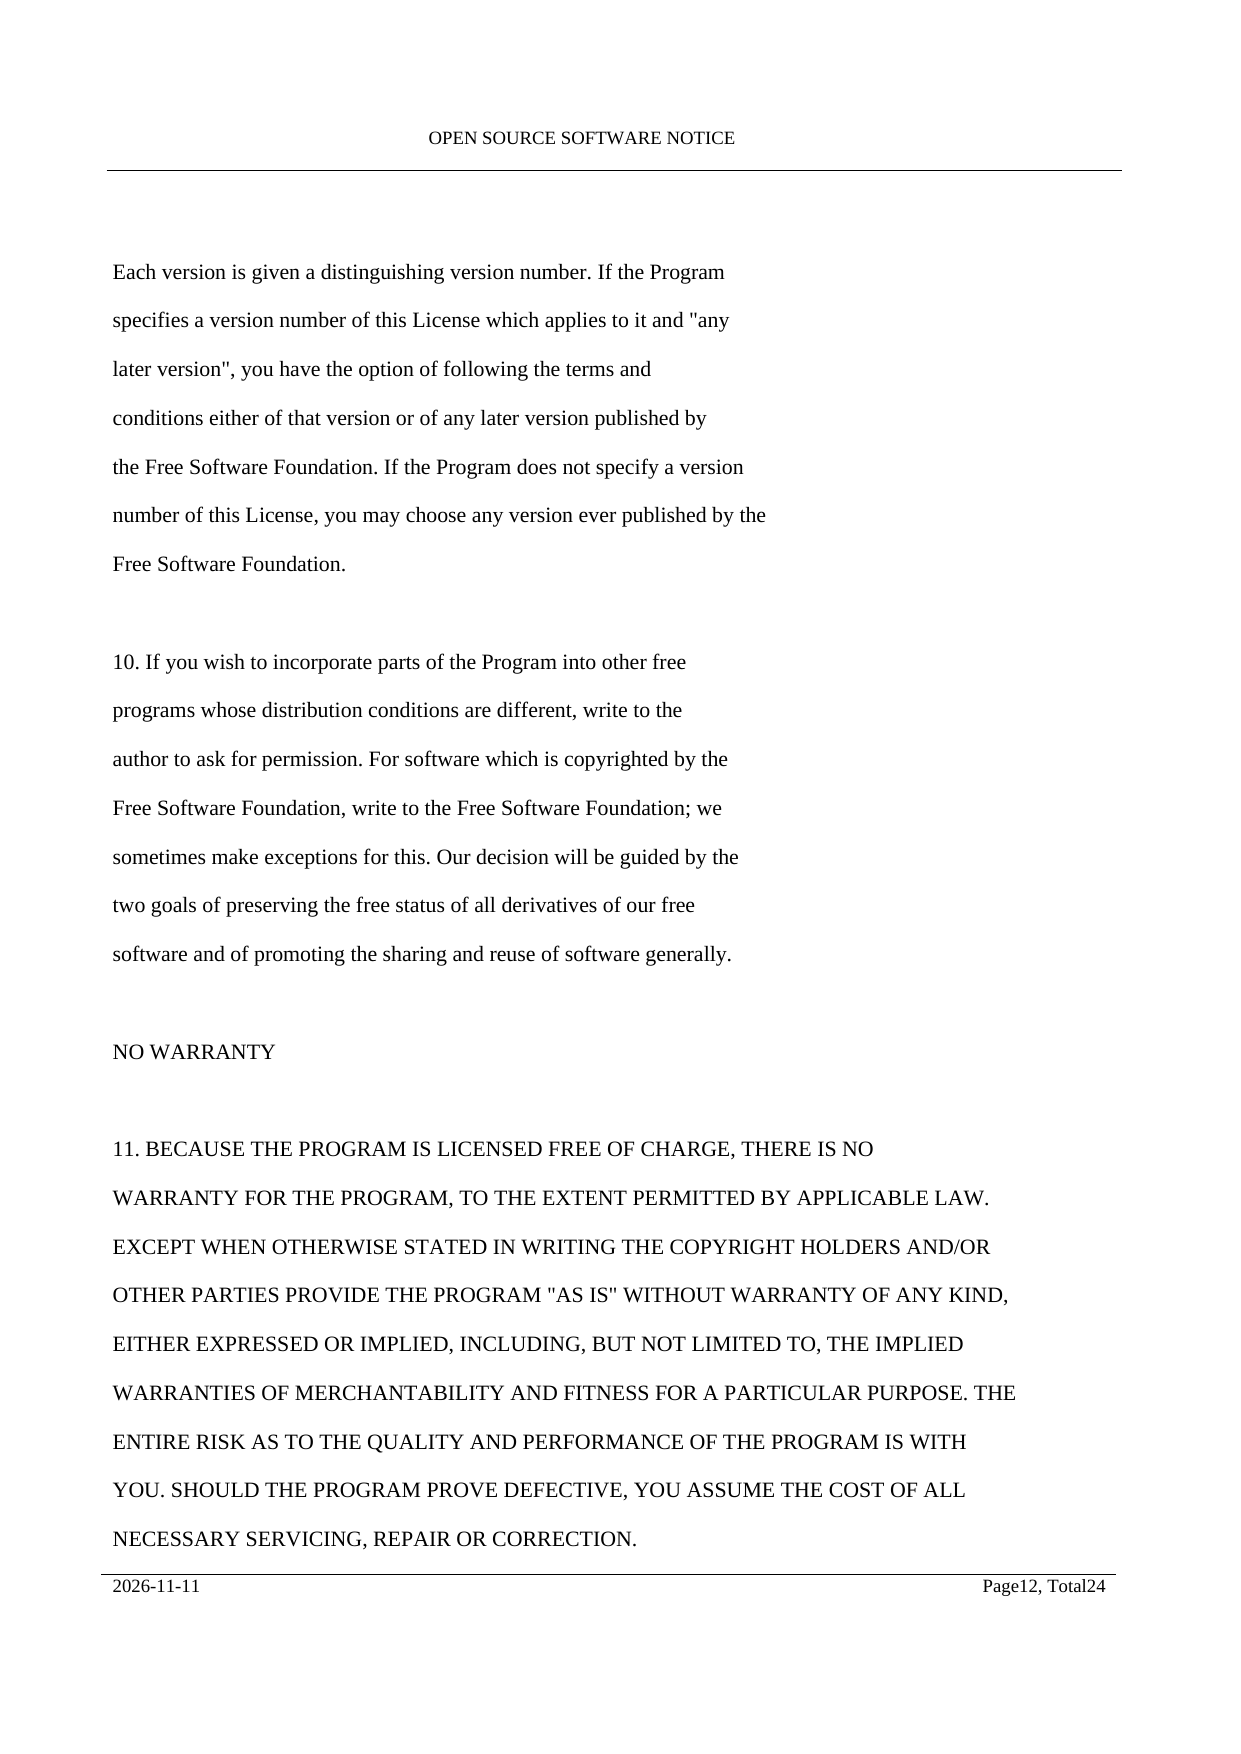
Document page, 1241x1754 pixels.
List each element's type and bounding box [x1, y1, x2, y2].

text [112, 206, 1128, 1555]
